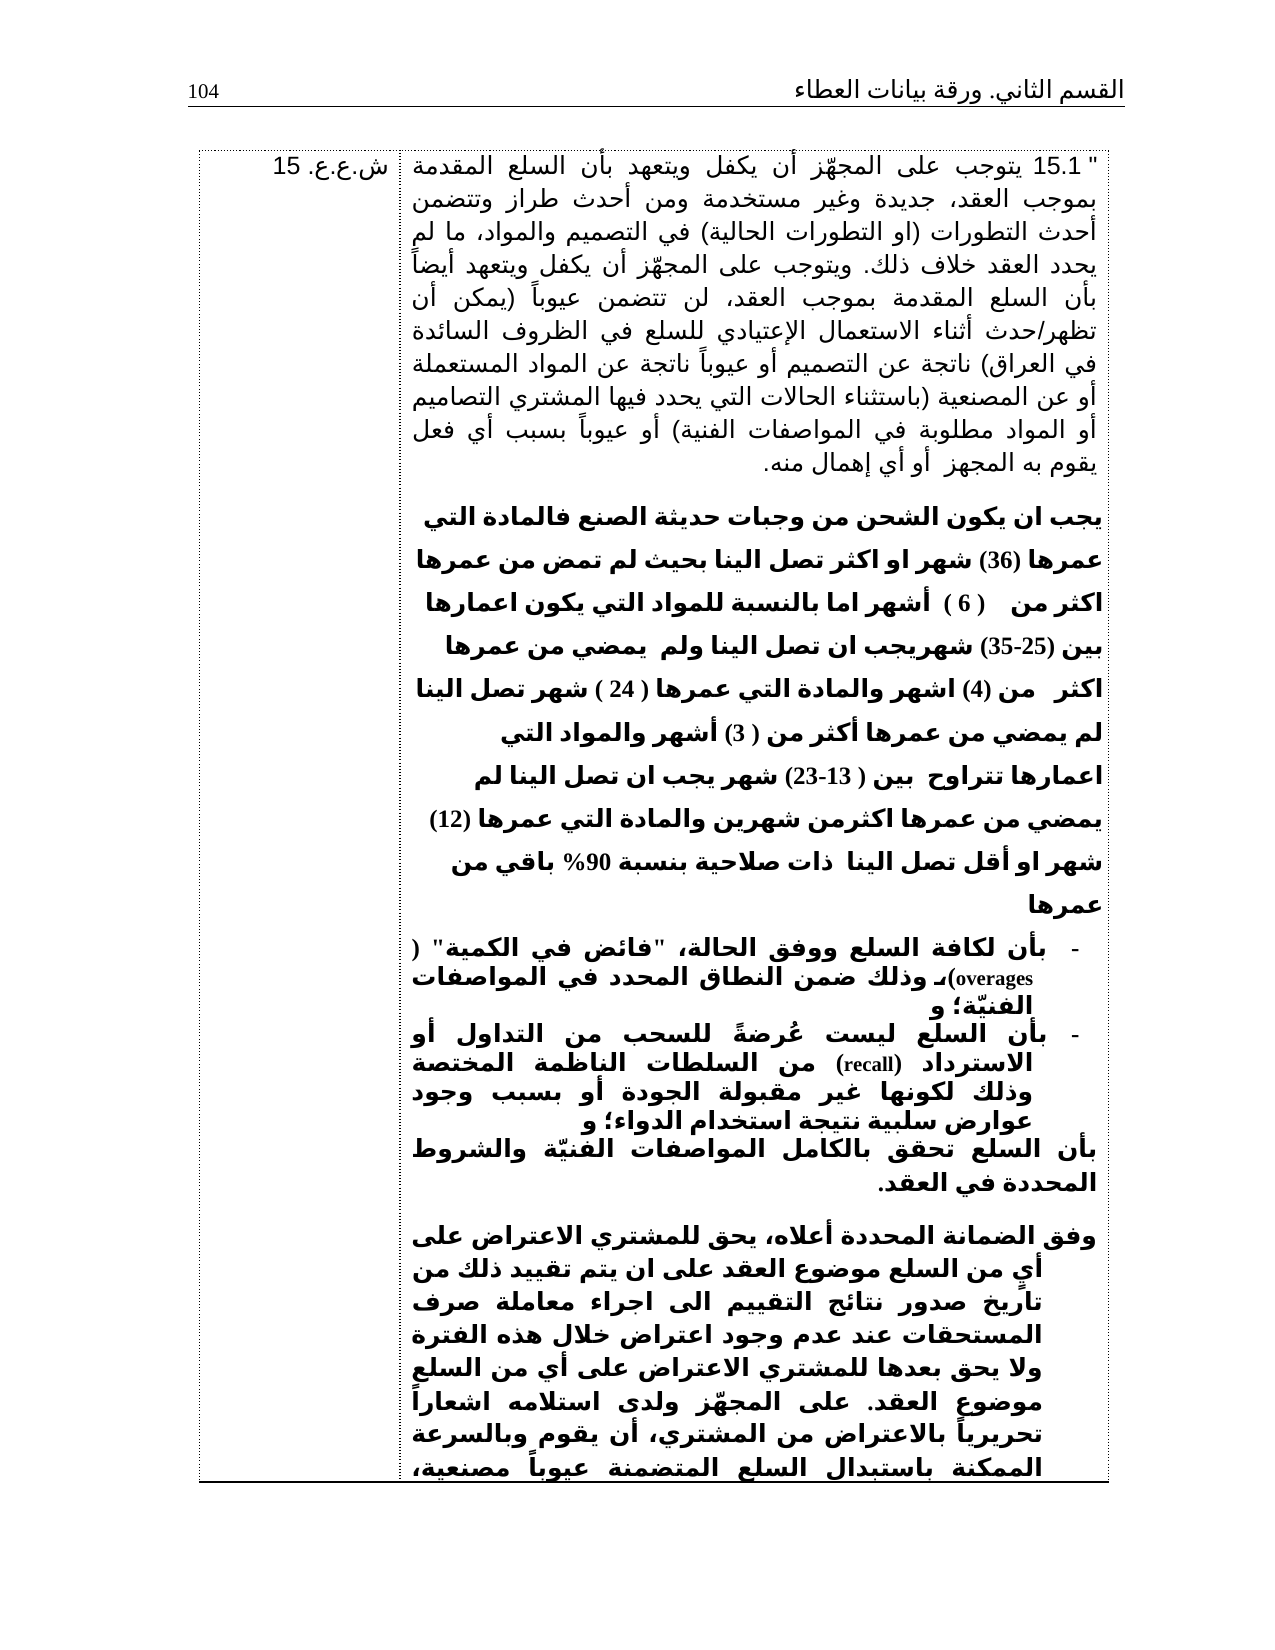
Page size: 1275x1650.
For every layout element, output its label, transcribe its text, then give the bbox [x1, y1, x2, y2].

table_cell ش.ع.ع. 15 [199, 150, 400, 1481]
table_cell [400, 150, 1109, 1481]
